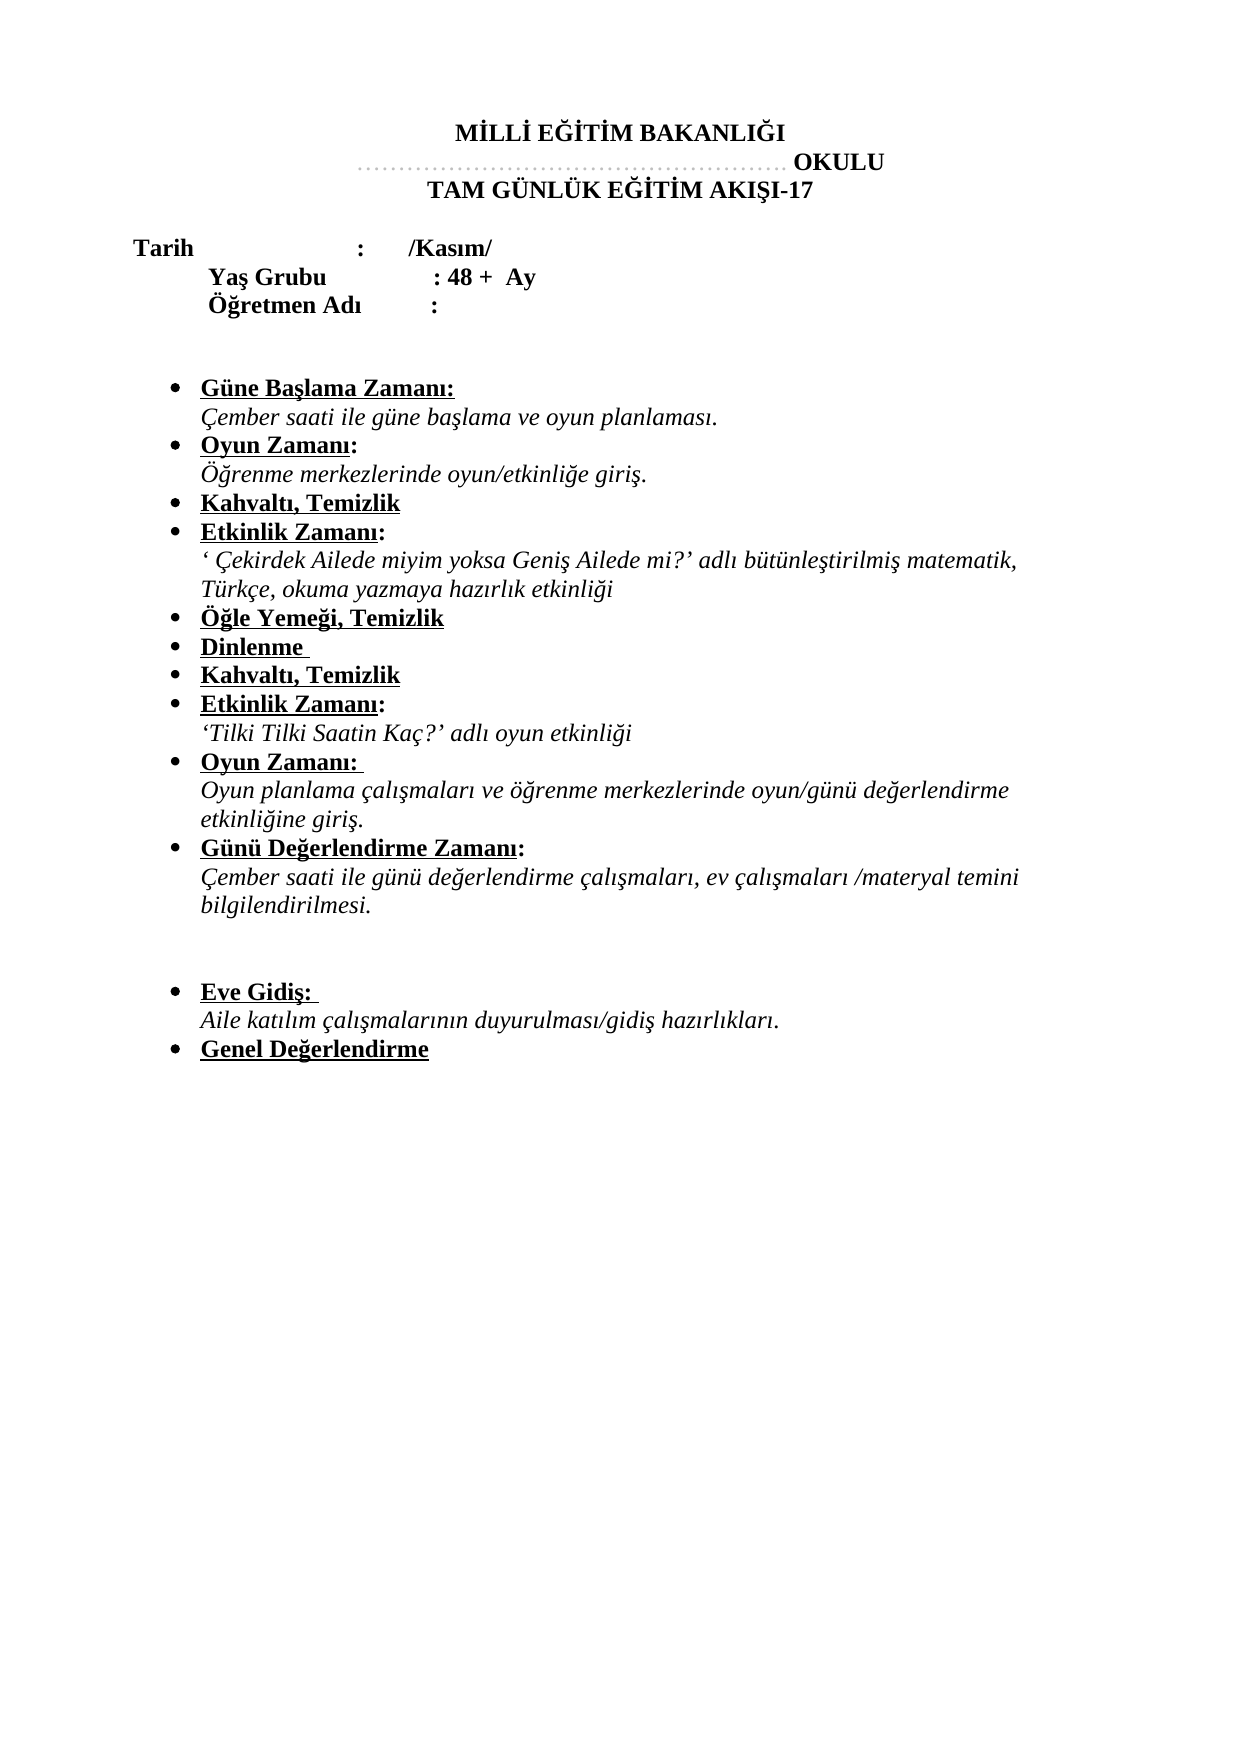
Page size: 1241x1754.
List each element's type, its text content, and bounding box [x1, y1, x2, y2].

text Tarih : /Kasım/ [133, 233, 1092, 262]
list Oyun Zamanı: [171, 431, 1070, 459]
list Etkinlik Zamanı: [171, 517, 1070, 546]
list Genel Değerlendirme [171, 1034, 1070, 1063]
list Dinlenme [171, 632, 1070, 661]
list Öğrenme merkezlerinde oyun/etkinliğe giriş. [200, 459, 1070, 488]
list Etkinlik Zamanı: [171, 689, 1070, 718]
list Oyun Zamanı: [171, 747, 1070, 776]
list Çember saati ile güne başlama ve oyun planlaması. [200, 402, 1070, 431]
list Günü Değerlendirme Zamanı: [171, 833, 1070, 862]
list Çember saati ile günü değerlendirme çalışmaları, ev çalışmaları /materyal temini bilgilendirilmesi. [200, 862, 1070, 919]
list Kahvaltı, Temizlik [171, 661, 1070, 689]
list Kahvaltı, Temizlik [171, 488, 1070, 517]
list Eve Gidiş: [171, 977, 1070, 1006]
list ‘ Çekirdek Ailede miyim yoksa Geniş Ailede mi?’ adlı bütünleştirilmiş matematik, Türkçe, okuma yazmaya hazırlık etkinliği [200, 546, 1070, 603]
list Aile katılım çalışmalarının duyurulması/gidiş hazırlıkları. [200, 1006, 1070, 1034]
list ‘Tilki Tilki Saatin Kaç?’ adlı oyun etkinliği [200, 718, 1070, 747]
text ……………………………………………. OKULU [148, 147, 1092, 176]
list Öğle Yemeği, Temizlik [171, 603, 1070, 632]
text MİLLİ EĞİTİM BAKANLIĞI [148, 118, 1092, 147]
text Yaş Grubu : 48 + Ay [208, 262, 1092, 291]
text TAM GÜNLÜK EĞİTİM AKIŞI-17 [148, 176, 1092, 204]
text Öğretmen Adı : [208, 291, 1092, 319]
list Güne Başlama Zamanı: [171, 373, 1070, 402]
list Oyun planlama çalışmaları ve öğrenme merkezlerinde oyun/günü değerlendirme etkinliğine giriş. [200, 776, 1070, 833]
